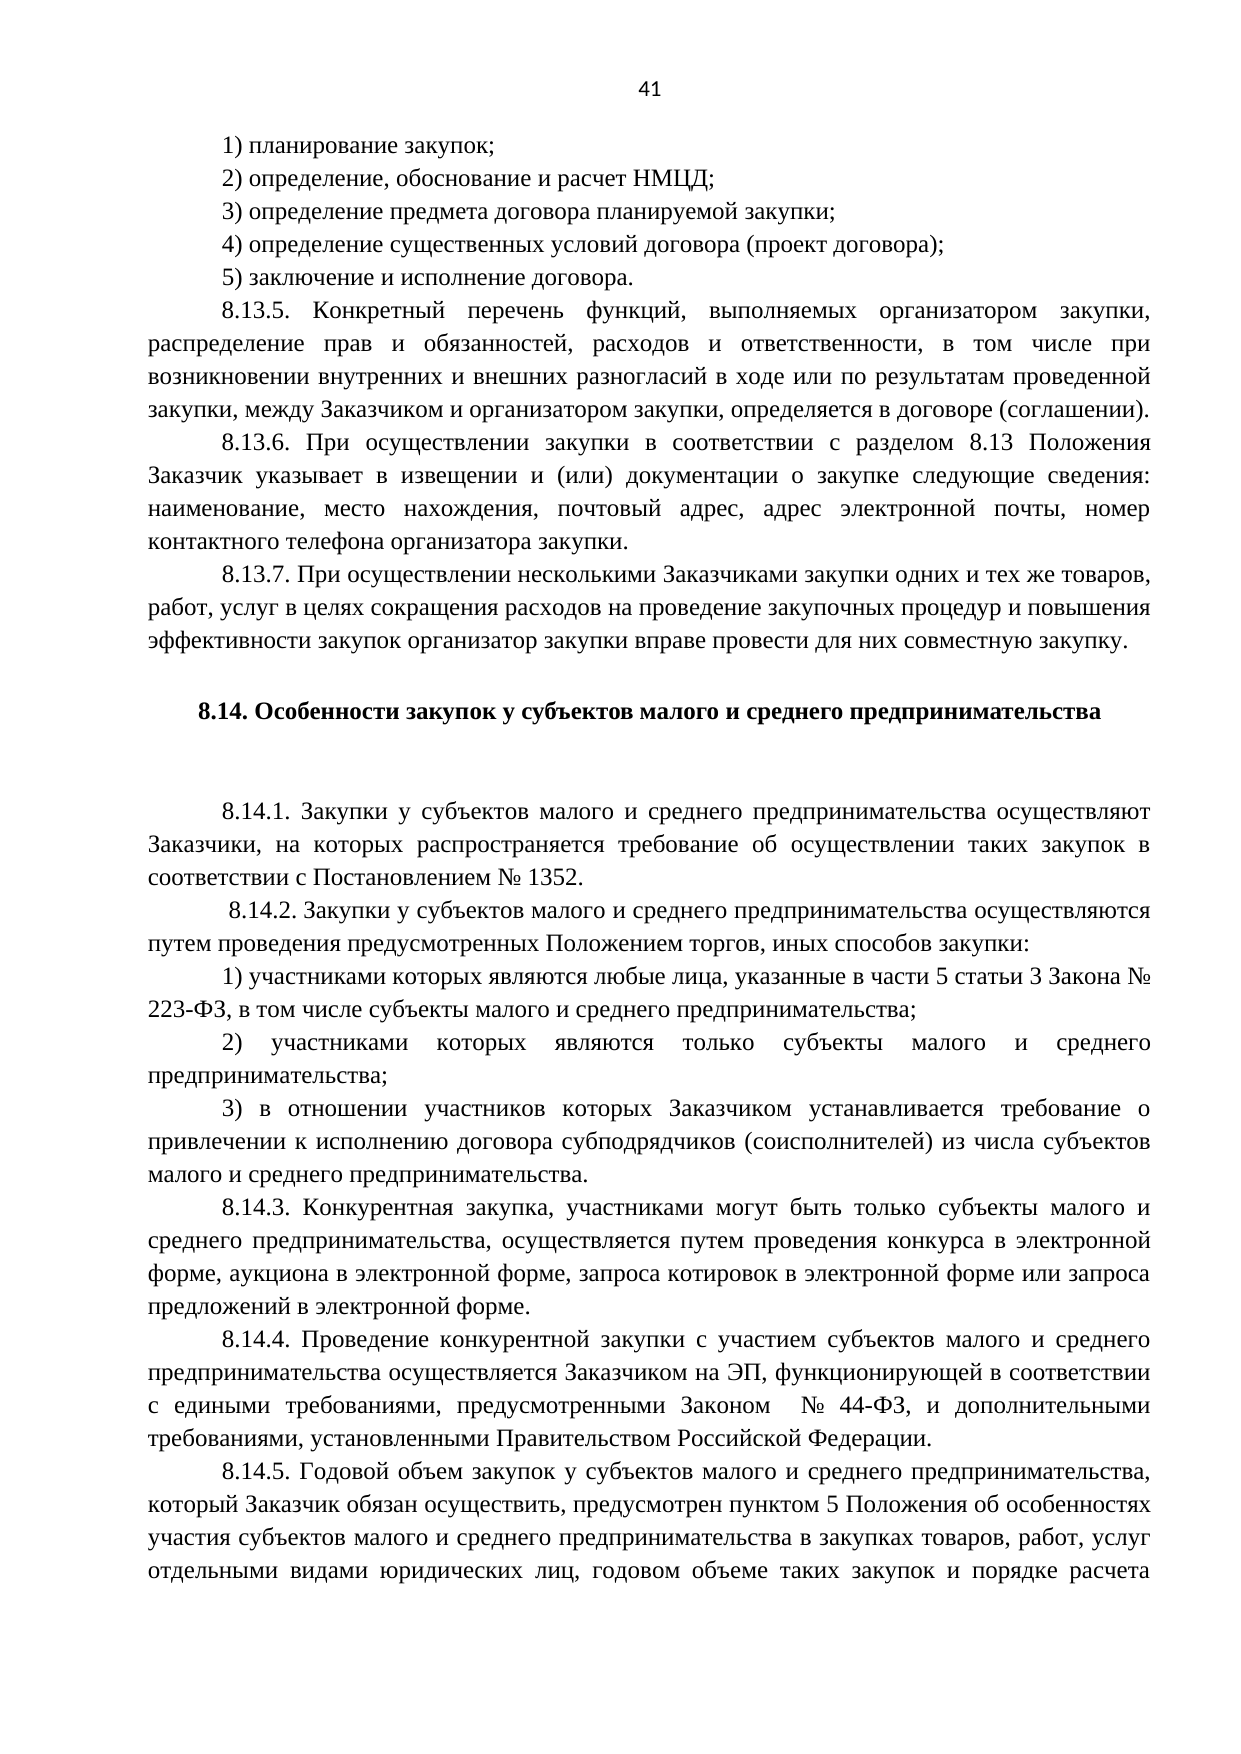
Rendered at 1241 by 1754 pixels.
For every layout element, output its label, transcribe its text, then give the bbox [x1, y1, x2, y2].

text 4) определение существенных условий договора (проект договора); [148, 229, 1152, 258]
text 8.14.2. Закупки у субъектов малого и среднего предпринимательства осуществляются путем проведения предусмотренных Положением торгов, иных способов закупки: [148, 895, 1152, 957]
text 8.13.6. При осуществлении закупки в соответствии с разделом 8.13 Положения Заказчик указывает в извещении и (или) документации о закупке следующие сведения: наименование, место нахождения, почтовый адрес, адрес электронной почты, номер контактного телефона организатора закупки. [148, 427, 1152, 555]
subtitle 8.14. Особенности закупок у субъектов малого и среднего предпринимательства [148, 696, 1152, 725]
text 2) определение, обоснование и расчет НМЦД; [148, 163, 1152, 192]
text 1) участниками которых являются любые лица, указанные в части 5 статьи 3 Закона № 223-ФЗ, в том числе субъекты малого и среднего предпринимательства; [148, 961, 1152, 1023]
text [148, 1456, 1152, 1584]
text 8.14.4. Проведение конкурентной закупки с участием субъектов малого и среднего предпринимательства осуществляется Заказчиком на ЭП, функционирующей в соответствии с едиными требованиями, предусмотренными Законом № 44-ФЗ, и дополнительными требованиями, установленными Правительством Российской Федерации. [148, 1324, 1152, 1452]
text 3) определение предмета договора планируемой закупки; [148, 196, 1152, 225]
text 8.14.3. Конкурентная закупка, участниками могут быть только субъекты малого и среднего предпринимательства, осуществляется путем проведения конкурса в электронной форме, аукциона в электронной форме, запроса котировок в электронной форме или запроса предложений в электронной форме. [148, 1192, 1152, 1320]
text 1) планирование закупок; [148, 130, 1152, 159]
text 2) участниками которых являются только субъекты малого и среднего предпринимательства; [148, 1027, 1152, 1089]
text 8.14.1. Закупки у субъектов малого и среднего предпринимательства осуществляют Заказчики, на которых распространяется требование об осуществлении таких закупок в соответствии с Постановлением № 1352. [148, 796, 1152, 891]
text 8.13.7. При осуществлении несколькими Заказчиками закупки одних и тех же товаров, работ, услуг в целях сокращения расходов на проведение закупочных процедур и повышения эффективности закупок организатор закупки вправе провести для них совместную закупку. [148, 559, 1152, 654]
text 3) в отношении участников которых Заказчиком устанавливается требование о привлечении к исполнению договора субподрядчиков (соисполнителей) из числа субъектов малого и среднего предпринимательства. [148, 1093, 1152, 1188]
text 8.13.5. Конкретный перечень функций, выполняемых организатором закупки, распределение прав и обязанностей, расходов и ответственности, в том числе при возникновении внутренних и внешних разногласий в ходе или по результатам проведенной закупки, между Заказчиком и организатором закупки, определяется в договоре (соглашении). [148, 295, 1152, 423]
text 5) заключение и исполнение договора. [148, 262, 1152, 291]
